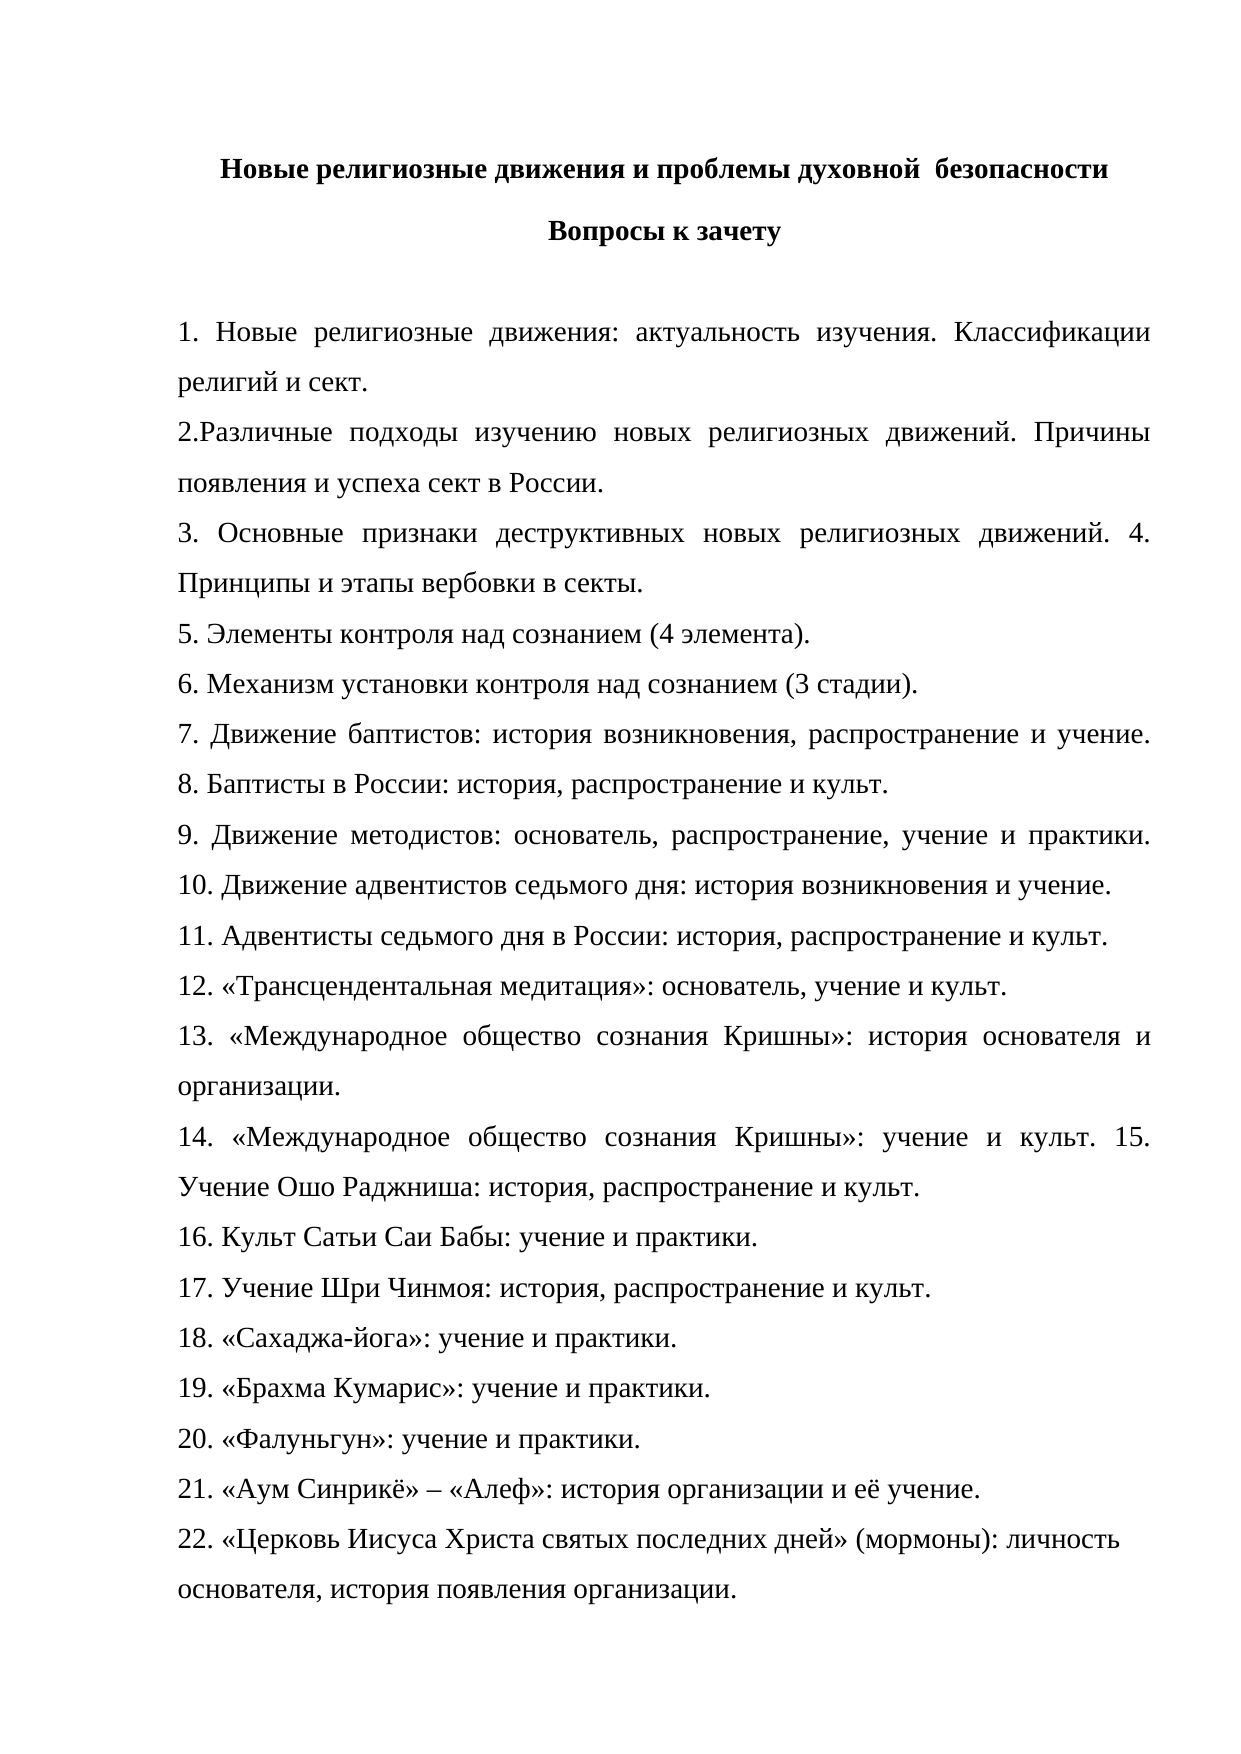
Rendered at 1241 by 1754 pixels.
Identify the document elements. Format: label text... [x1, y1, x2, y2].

text Новые религиозные движения и проблемы духовной безопасности [177, 152, 1152, 185]
text 13. «Международное общество сознания Кришны»: история основателя и организации. [177, 1018, 1152, 1102]
text 19. «Брахма Кумарис»: учение и практики. [177, 1370, 1152, 1404]
text 17. Учение Шри Чинмоя: история, распространение и культ. [177, 1270, 1152, 1303]
text 11. Адвентисты седьмого дня в России: история, распространение и культ. [177, 918, 1152, 951]
text 3. Основные признаки деструктивных новых религиозных движений. 4. Принципы и этапы вербовки в секты. [177, 515, 1152, 599]
text 21. «Аум Синрикё» – «Алеф»: история организации и её учение. [177, 1471, 1152, 1504]
text 5. Элементы контроля над сознанием (4 элемента). [177, 616, 1152, 649]
text 18. «Сахаджа-йога»: учение и практики. [177, 1320, 1152, 1354]
text 7. Движение баптистов: история возникновения, распространение и учение. 8. Баптисты в России: история, распространение и культ. [177, 716, 1152, 800]
text 6. Механизм установки контроля над сознанием (3 стадии). [177, 666, 1152, 699]
text 16. Культ Сатьи Саи Бабы: учение и практики. [177, 1219, 1152, 1253]
text 1. Новые религиозные движения: актуальность изучения. Классификации религий и сект. [177, 314, 1152, 398]
text 22. «Церковь Иисуса Христа святых последних дней» (мормоны): личность [177, 1521, 1152, 1555]
text 9. Движение методистов: основатель, распространение, учение и практики. 10. Движение адвентистов седьмого дня: история возникновения и учение. [177, 817, 1152, 901]
text Вопросы к зачету [177, 213, 1152, 247]
text 14. «Международное общество сознания Кришны»: учение и культ. 15. Учение Ошо Раджниша: история, распространение и культ. [177, 1119, 1152, 1203]
text основателя, история появления организации. [177, 1572, 1152, 1605]
text 12. «Трансцендентальная медитация»: основатель, учение и культ. [177, 968, 1152, 1001]
text 2.Различные подходы изучению новых религиозных движений. Причины появления и успеха сект в России. [177, 414, 1152, 498]
text 20. «Фалуньгун»: учение и практики. [177, 1421, 1152, 1454]
